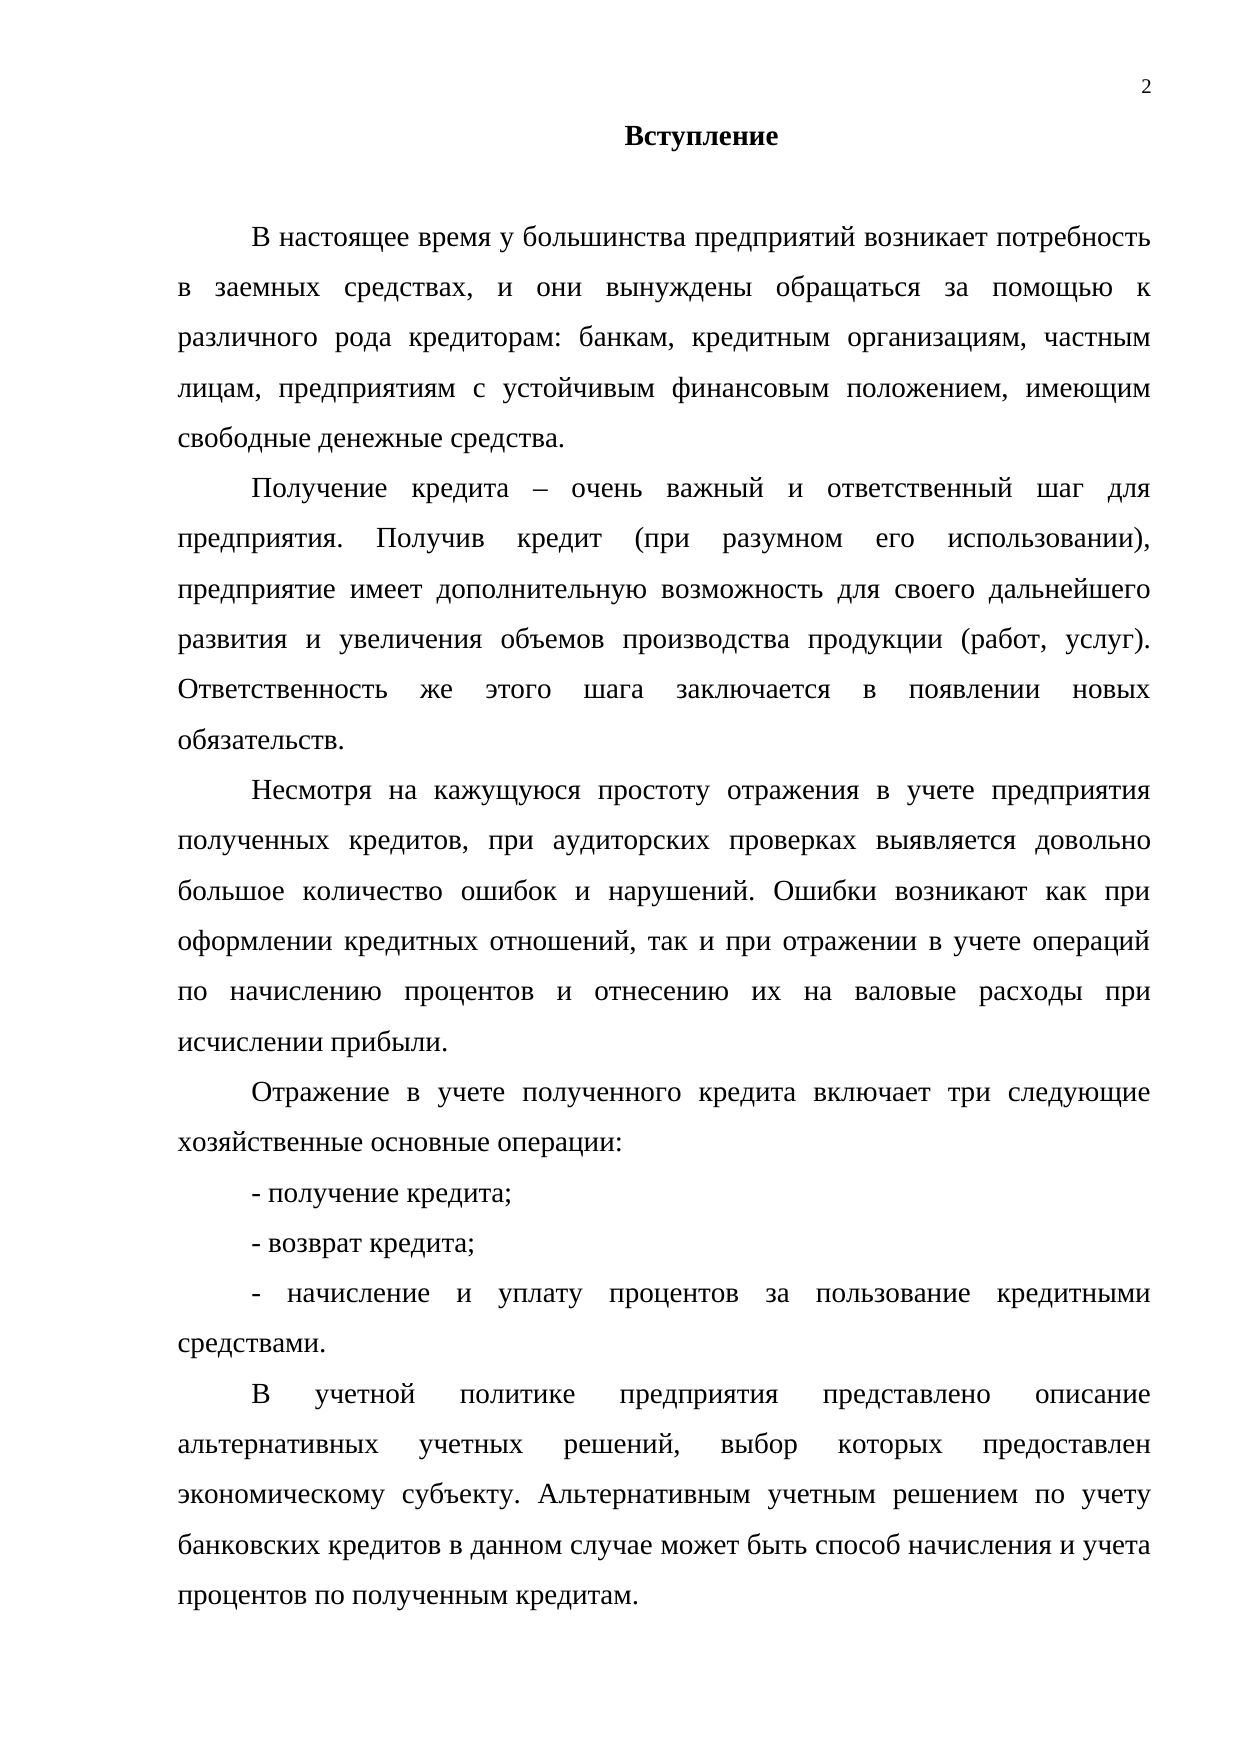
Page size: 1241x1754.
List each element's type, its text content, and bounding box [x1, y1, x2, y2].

text - возврат кредита; [177, 1225, 1152, 1258]
text Отражение в учете полученного кредита включает три следующие хозяйственные основные операции: [177, 1074, 1152, 1158]
text Несмотря на кажущуюся простоту отражения в учете предприятия полученных кредитов, при аудиторских проверках выявляется довольно большое количество ошибок и нарушений. Ошибки возникают как при оформлении кредитных отношений, так и при отражении в учете операций по начислению процентов и отнесению их на валовые расходы при исчислении прибыли. [177, 772, 1152, 1057]
text В настоящее время у большинства предприятий возникает потребность в заемных средствах, и они вынуждены обращаться за помощью к различного рода кредиторам: банкам, кредитным организациям, частным лицам, предприятиям с устойчивым финансовым положением, имеющим свободные денежные средства. [177, 219, 1152, 453]
text Получение кредита – очень важный и ответственный шаг для предприятия. Получив кредит (при разумном его использовании), предприятие имеет дополнительную возможность для своего дальнейшего развития и увеличения объемов производства продукции (работ, услуг). Ответственность же этого шага заключается в появлении новых обязательств. [177, 470, 1152, 755]
text Вступление [177, 118, 1152, 152]
text В учетной политике предприятия представлено описание альтернативных учетных решений, выбор которых предоставлен экономическому субъекту. Альтернативным учетным решением по учету банковских кредитов в данном случае может быть способ начисления и учета процентов по полученным кредитам. [177, 1376, 1152, 1611]
text - получение кредита; [177, 1175, 1152, 1208]
text - начисление и уплату процентов за пользование кредитными средствами. [177, 1275, 1152, 1359]
